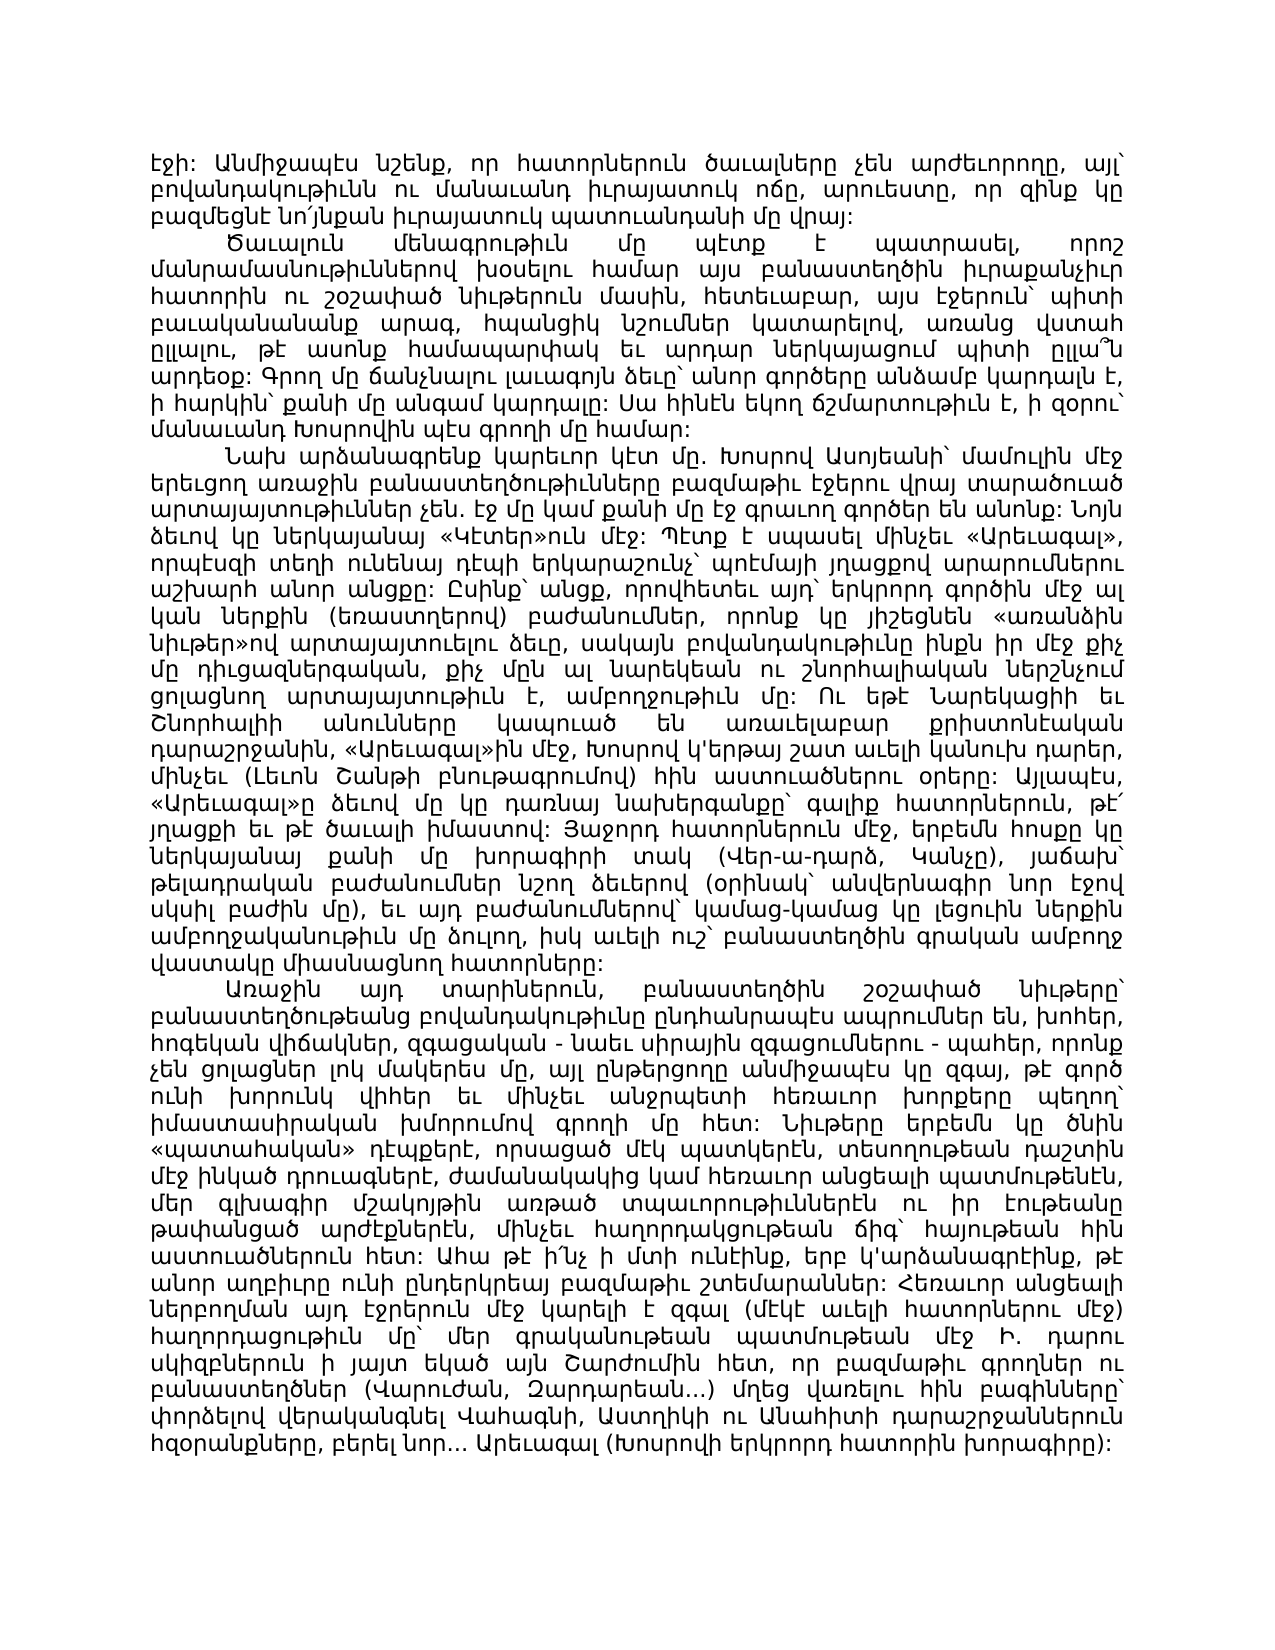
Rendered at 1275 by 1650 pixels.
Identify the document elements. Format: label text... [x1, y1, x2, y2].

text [150, 150, 1125, 230]
text Ծաւալուն մենագրութիւն մը պէտք է պատրասել, որոշ մանրամասնութիւններով խօսելու համար այս բանաստեղծին իւրաքանչիւր հատորին ու շօշափած նիւթերուն մասին, հետեւաբար, այս էջերուն՝ պիտի բաւականանանք արագ, հպանցիկ նշումներ կատարելով, առանց վստահ ըլլալու, թէ ասոնք համապարփակ եւ արդար ներկայացում պիտի ըլլա՞ն արդեօք: Գրող մը ճանչնալու լաւագոյն ձեւը՝ անոր գործերը անձամբ կարդալն է, ի հարկին՝ քանի մը անգամ կարդալը: Սա հինէն եկող ճշմարտութիւն է, ի զօրու՝ մանաւանդ Խոսրովին պէս գրողի մը համար: [150, 230, 1125, 443]
text Առաջին այդ տարիներուն, բանաստեղծին շօշափած նիւթերը՝ բանաստեղծութեանց բովանդակութիւնը ընդհանրապէս ապրումներ են, խոհեր, հոգեկան վիճակներ, զգացական - նաեւ սիրային զգացումներու - պահեր, որոնք չեն ցոլացներ լոկ մակերես մը, այլ ընթերցողը անմիջապէս կը զգայ, թէ գործ ունի խորունկ վիհեր եւ մինչեւ անջրպետի հեռաւոր խորքերը պեղող՝ իմաստասիրական խմորումով գրողի մը հետ: Նիւթերը երբեմն կը ծնին «պատահական» դէպքերէ, որսացած մէկ պատկերէն, տեսողութեան դաշտին մէջ ինկած դրուագներէ, ժամանակակից կամ հեռաւոր անցեալի պատմութենէն, մեր գլխագիր մշակոյթին առթած տպաւորութիւններէն ու իր էութեանը թափանցած արժէքներէն, մինչեւ հաղորդակցութեան ճիգ՝ հայութեան հին աստուածներուն հետ: Ահա թէ ի՛նչ ի մտի ունէինք, երբ կ'արձանագրէինք, թէ անոր աղբիւրը ունի ընդերկրեայ բազմաթիւ շտեմարաններ: Հեռաւոր անցեալի ներբողման այդ էջրերուն մէջ կարելի է զգալ (մէկէ աւելի հատորներու մէջ) հաղորդացութիւն մը՝ մեր գրականութեան պատմութեան մէջ Ի. դարու սկիզբներուն ի յայտ եկած այն Շարժումին հետ, որ բազմաթիւ գրողներ ու բանաստեղծներ (Վարուժան, Զարդարեան...) մղեց վառելու հին բագինները՝ փորձելով վերականգնել Վահագնի, Աստղիկի ու Անահիտի դարաշրջաններուն հզօրանքները, բերել նոր... Արեւագալ (Խոսրովի երկրորդ հատորին խորագիրը): [150, 977, 1125, 1457]
text Նախ արձանագրենք կարեւոր կէտ մը. Խոսրով Ասոյեանի՝ մամուլին մէջ երեւցող առաջին բանաստեղծութիւնները բազմաթիւ էջերու վրայ տարածուած արտայայտութիւններ չեն. էջ մը կամ քանի մը էջ գրաւող գործեր են անոնք: Նոյն ձեւով կը ներկայանայ «Կէտեր»ուն մէջ: Պէտք է սպասել մինչեւ «Արեւագալ», որպէսզի տեղի ունենայ դէպի երկարաշունչ՝ պոէմայի յղացքով արարումներու աշխարհ անոր անցքը: Ըսինք՝ անցք, որովհետեւ այդ՝ երկրորդ գործին մէջ ալ կան ներքին (եռաստղերով) բաժանումներ, որոնք կը յիշեցնեն «առանձին նիւթեր»ով արտայայտուելու ձեւը, սակայն բովանդակութիւնը ինքն իր մէջ քիչ մը դիւցազներգական, քիչ մըն ալ նարեկեան ու շնորհալիական ներշնչում ցոլացնող արտայայտութիւն է, ամբողջութիւն մը: Ու եթէ Նարեկացիի եւ Շնորհալիի անունները կապուած են առաւելաբար քրիստոնէական դարաշրջանին, «Արեւագալ»ին մէջ, Խոսրով կ'երթայ շատ աւելի կանուխ դարեր, մինչեւ (Լեւոն Շանթի բնութագրումով) հին աստուածներու օրերը: Այլապէս, «Արեւագալ»ը ձեւով մը կը դառնայ նախերգանքը՝ գալիք հատորներուն, թէ՛ յղացքի եւ թէ ծաւալի իմաստով: Յաջորդ հատորներուն մէջ, երբեմն հոսքը կը ներկայանայ քանի մը խորագիրի տակ (Վեր-ա-դարձ, Կանչը), յաճախ՝ թելադրական բաժանումներ նշող ձեւերով (օրինակ՝ անվերնագիր նոր էջով սկսիլ բաժին մը), եւ այդ բաժանումներով՝ կամաց-կամաց կը լեցուին ներքին ամբողջականութիւն մը ձուլող, իսկ աւելի ուշ՝ բանաստեղծին գրական ամբողջ վաստակը միասնացնող հատորները: [150, 443, 1125, 977]
